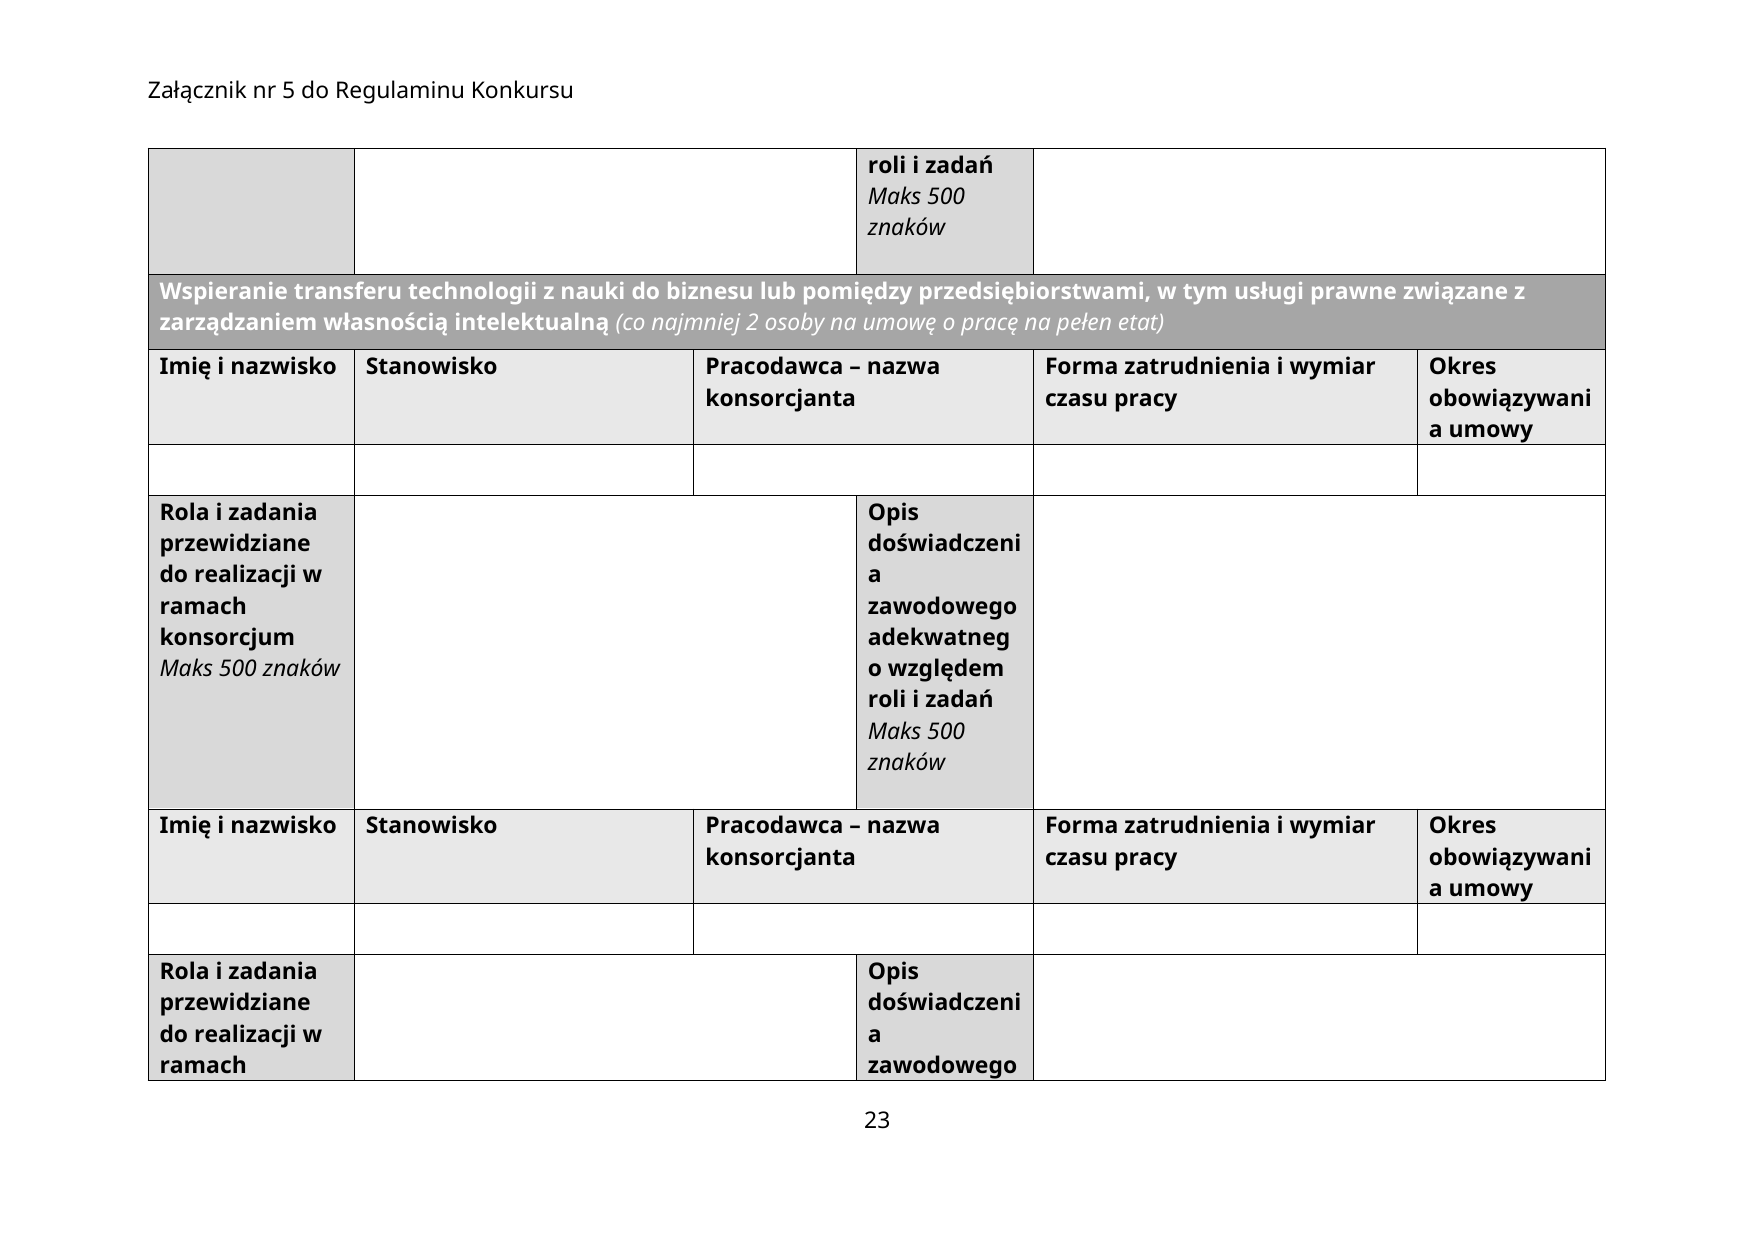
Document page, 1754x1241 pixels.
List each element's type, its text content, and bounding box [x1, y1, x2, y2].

table_cell [1418, 445, 1605, 495]
table_cell [355, 149, 856, 274]
table_cell [1034, 496, 1605, 808]
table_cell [149, 955, 354, 1080]
table_cell Forma zatrudnienia i wymiar czasu pracy [1034, 810, 1417, 903]
table_cell [694, 904, 1033, 954]
table_cell [355, 496, 856, 808]
table_cell Imię i nazwisko [149, 350, 354, 444]
table_cell [1034, 955, 1605, 1080]
table_cell [1418, 904, 1605, 954]
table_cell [149, 149, 354, 274]
table_cell [1034, 149, 1605, 274]
table_cell Rola i zadania przewidziane do realizacji w ramach konsorcjum Maks 500 znaków [149, 496, 354, 808]
table_cell Pracodawca – nazwa konsorcjanta [694, 810, 1033, 903]
table_cell [149, 904, 354, 954]
table_cell [355, 445, 693, 495]
table_cell Okres obowiązywania umowy [1418, 350, 1605, 444]
table_cell [694, 445, 1033, 495]
table_cell [149, 445, 354, 495]
table_cell [1034, 904, 1417, 954]
table_cell Okres obowiązywania umowy [1418, 810, 1605, 903]
table_cell Forma zatrudnienia i wymiar czasu pracy [1034, 350, 1417, 444]
table_cell Stanowisko [355, 350, 693, 444]
table_cell Opis doświadczenia zawodowego adekwatnego względem roli i zadań Maks 500 znaków [857, 496, 1033, 808]
table_cell Imię i nazwisko [149, 810, 354, 903]
table_cell [355, 955, 856, 1080]
table_cell Wspieranie transferu technologii z nauki do biznesu lub pomiędzy przedsiębiorstwami, w tym usługi prawne związane z zarządzaniem własnością intelektualną (co najmniej 2 osoby na umowę o pracę na pełen etat) [149, 275, 1605, 349]
table_cell [1034, 445, 1417, 495]
table_cell Stanowisko [355, 810, 693, 903]
table_cell [355, 904, 693, 954]
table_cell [857, 149, 1033, 274]
table_cell Pracodawca – nazwa konsorcjanta [694, 350, 1033, 444]
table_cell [857, 955, 1033, 1080]
